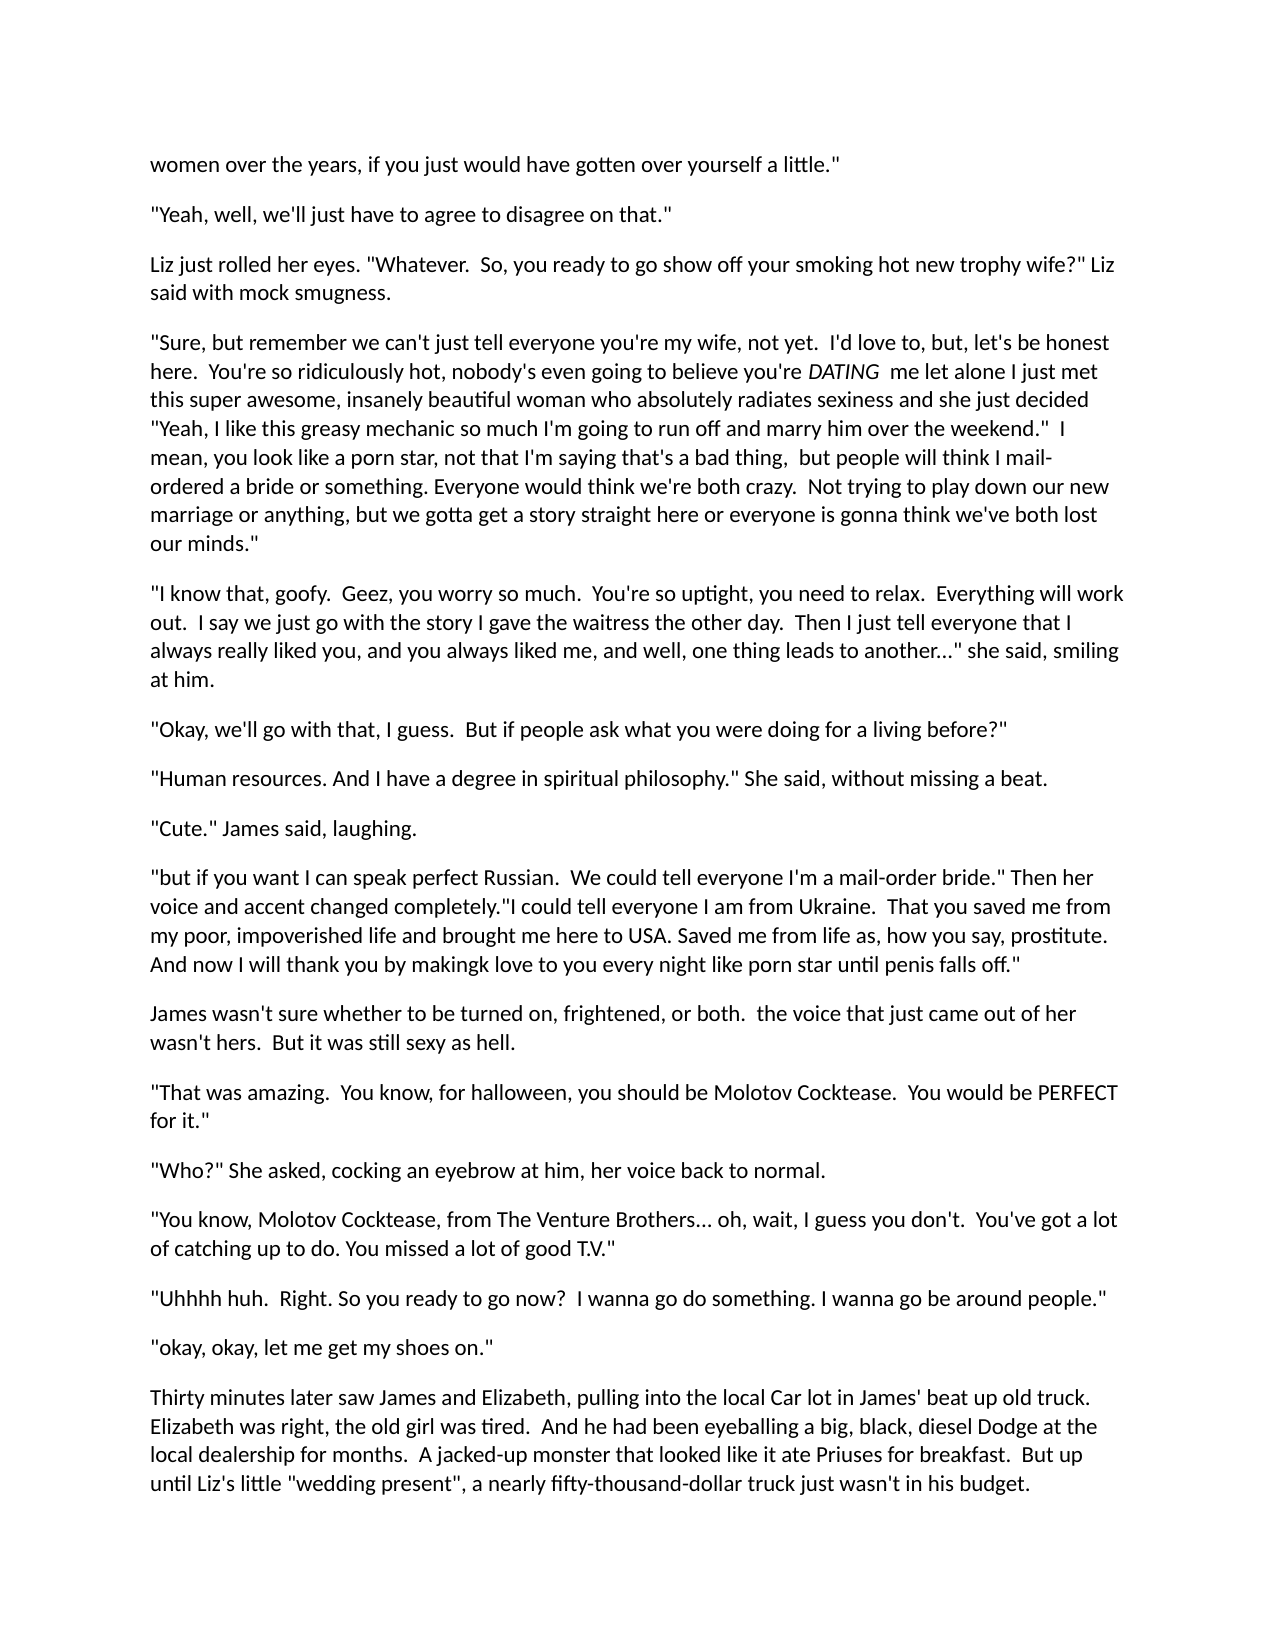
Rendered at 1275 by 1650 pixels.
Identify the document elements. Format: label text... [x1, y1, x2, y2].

text "Uhhhh huh. Right. So you ready to go now? I wanna go do something. I wanna go be around people." [150, 1283, 1125, 1312]
text "Cute." James said, laughing. [150, 813, 1125, 842]
text "You know, Molotov Cocktease, from The Venture Brothers... oh, wait, I guess you don't. You've got a lot of catching up to do. You missed a lot of good T.V." [150, 1205, 1125, 1262]
text James wasn't sure whether to be turned on, frightened, or both. the voice that just came out of her wasn't hers. But it was still sexy as hell. [150, 999, 1125, 1056]
text Thirty minutes later saw James and Elizabeth, pulling into the local Car lot in James' beat up old truck. Elizabeth was right, the old girl was tired. And he had been eyeballing a big, black, diesel Dodge at the local dealership for months. A jacked-up monster that looked like it ate Priuses for breakfast. But up until Liz's little "wedding present", a nearly fifty-thousand-dollar truck just wasn't in his budget. [150, 1382, 1125, 1497]
text "I know that, goofy. Geez, you worry so much. You're so uptight, you need to relax. Everything will work out. I say we just go with the story I gave the waitress the other day. Then I just tell everyone that I always really liked you, and you always liked me, and well, one thing leads to another..." she said, smiling at him. [150, 578, 1125, 693]
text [150, 150, 1125, 179]
text "Who?" She asked, cocking an eyebrow at him, her voice back to normal. [150, 1155, 1125, 1184]
text "Yeah, well, we'll just have to agree to disagree on that." [150, 199, 1125, 228]
text "Sure, but remember we can't just tell everyone you're my wife, not yet. I'd love to, but, let's be honest here. You're so ridiculously hot, nobody's even going to believe you're DATING me let alone I just met this super awesome, insanely beautiful woman who absolutely radiates sexiness and she just decided "Yeah, I like this greasy mechanic so much I'm going to run off and marry him over the weekend." I mean, you look like a porn star, not that I'm saying that's a bad thing, but people will think I mail-ordered a bride or something. Everyone would think we're both crazy. Not trying to play down our new marriage or anything, but we gotta get a story straight here or everyone is gonna think we've both lost our minds." [150, 327, 1125, 557]
text "but if you want I can speak perfect Russian. We could tell everyone I'm a mail-order bride." Then her voice and accent changed completely."I could tell everyone I am from Ukraine. That you saved me from my poor, impoverished life and brought me here to USA. Saved me from life as, how you say, prostitute. And now I will thank you by makingk love to you every night like porn star until penis falls off." [150, 863, 1125, 978]
text "That was amazing. You know, for halloween, you should be Molotov Cocktease. You would be PERFECT for it." [150, 1077, 1125, 1134]
text "Okay, we'll go with that, I guess. But if people ask what you were doing for a living before?" [150, 714, 1125, 743]
text Liz just rolled her eyes. "Whatever. So, you ready to go show off your smoking hot new trophy wife?" Liz said with mock smugness. [150, 249, 1125, 307]
text "Human resources. And I have a degree in spiritual philosophy." She said, without missing a beat. [150, 764, 1125, 792]
text "okay, okay, let me get my shoes on." [150, 1333, 1125, 1362]
